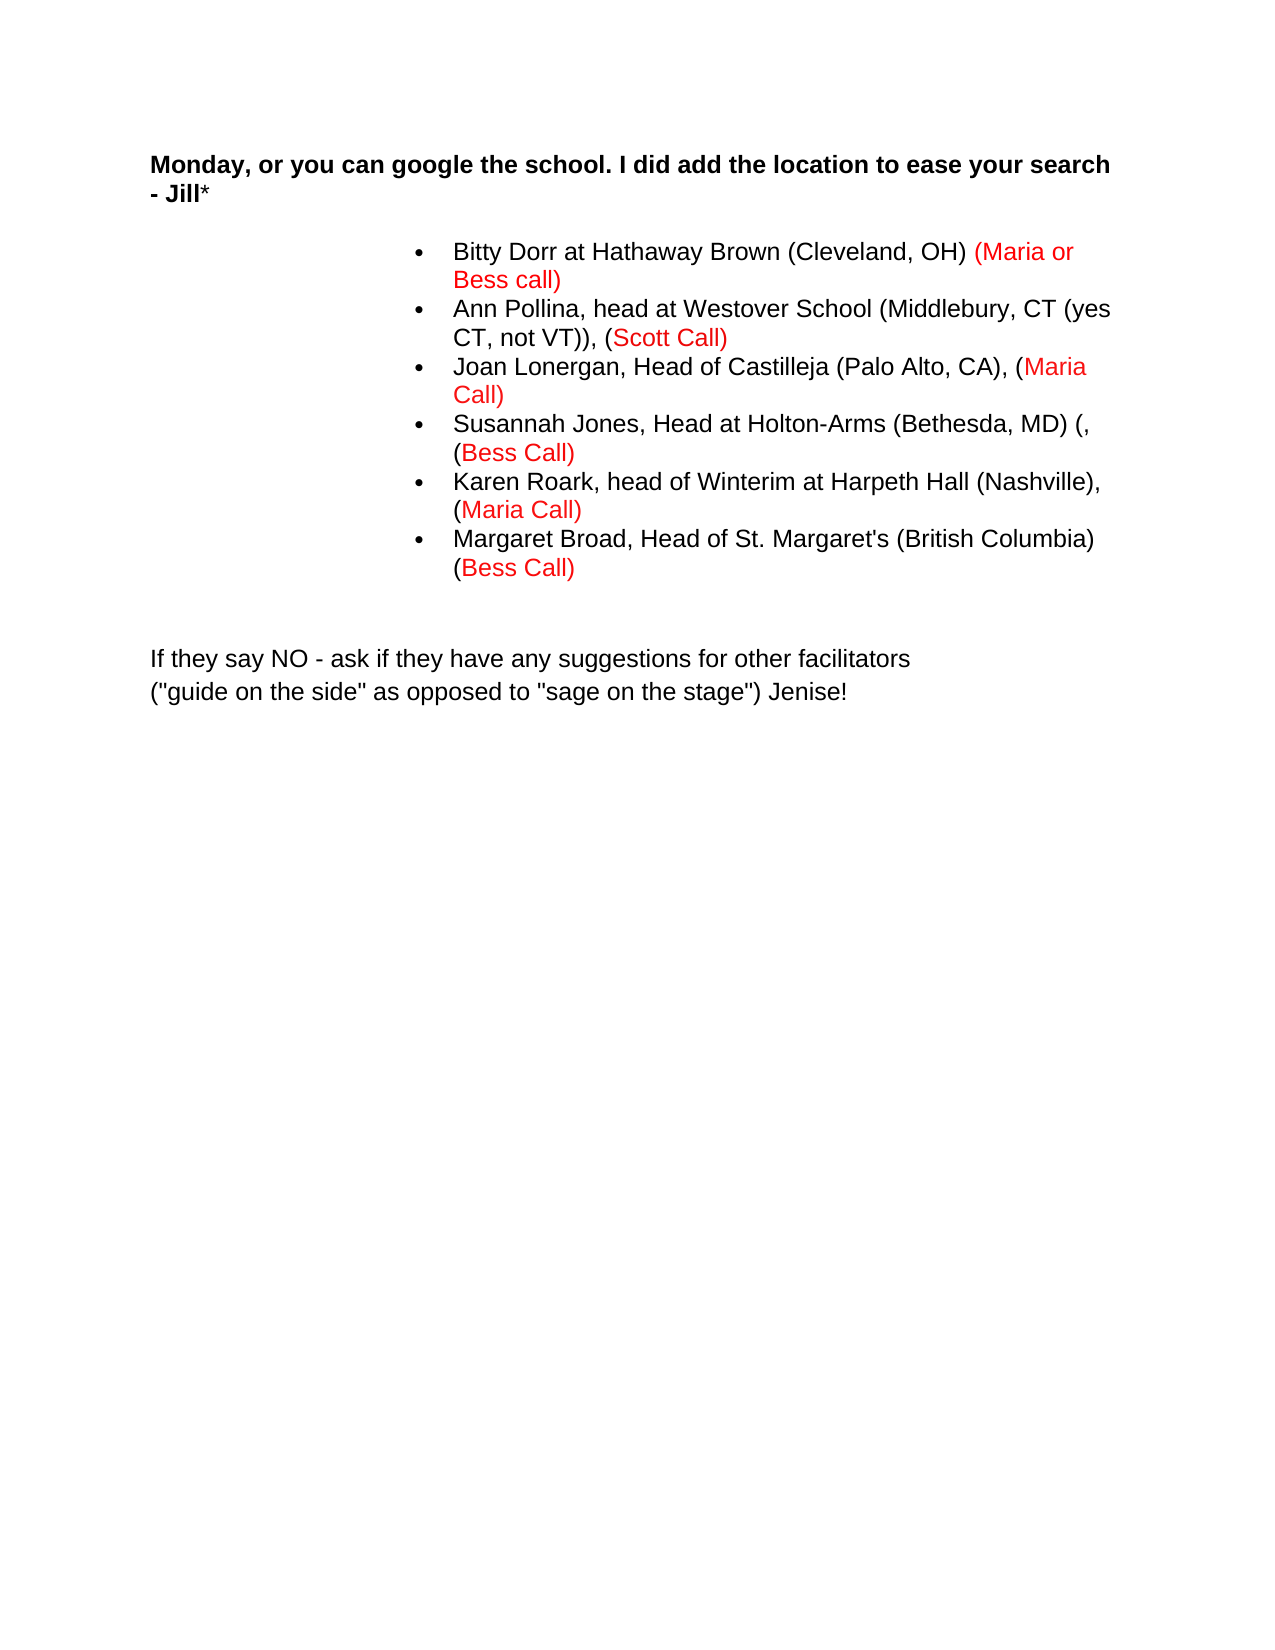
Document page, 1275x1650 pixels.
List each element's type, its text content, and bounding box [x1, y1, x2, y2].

text If they say NO - ask if they have any suggestions for other facilitators ("guide on the side" as opposed to "sage on the stage") Jenise! [150, 611, 1125, 706]
list Susannah Jones, Head at Holton-Arms (Bethesda, MD) (, (Bess Call) [415, 409, 1125, 467]
list Margaret Broad, Head of St. Margaret's (British Columbia) (Bess Call) [415, 524, 1125, 582]
list Ann Pollina, head at Westover School (Middlebury, CT (yes CT, not VT)), (Scott Call) [415, 294, 1125, 352]
list Karen Roark, head of Winterim at Harpeth Hall (Nashville), (Maria Call) [415, 467, 1125, 524]
list Joan Lonergan, Head of Castilleja (Palo Alto, CA), (Maria Call) [415, 352, 1125, 409]
list Bitty Dorr at Hathaway Brown (Cleveland, OH) (Maria or Bess call) [415, 237, 1125, 294]
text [150, 150, 1125, 207]
